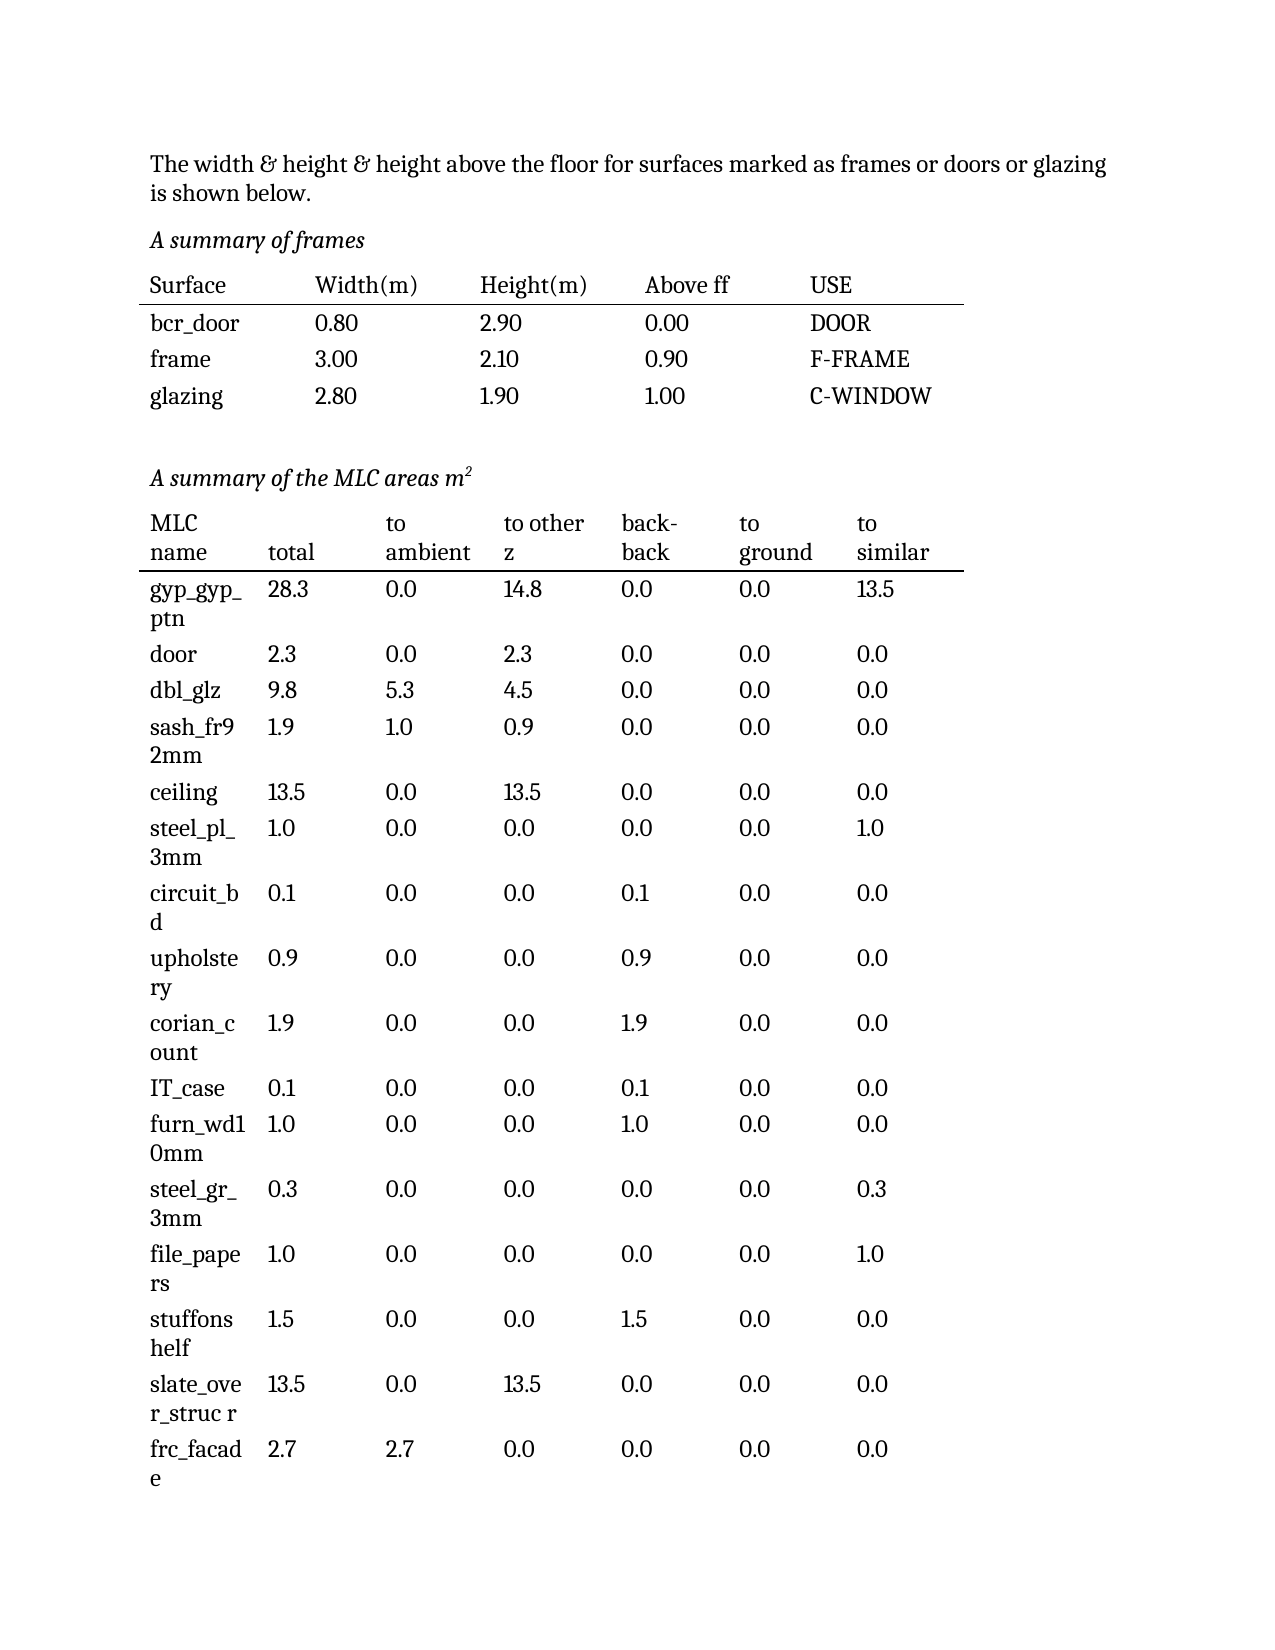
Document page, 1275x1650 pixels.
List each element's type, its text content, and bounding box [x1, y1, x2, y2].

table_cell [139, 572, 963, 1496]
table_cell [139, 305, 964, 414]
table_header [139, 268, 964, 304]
text A summary of frames [150, 226, 1125, 255]
text A summary of the MLC areas m2 [150, 464, 1125, 492]
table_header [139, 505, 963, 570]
text The width & height & height above the floor for surfaces marked as frames or doors or glazing is shown below. [150, 150, 1125, 207]
